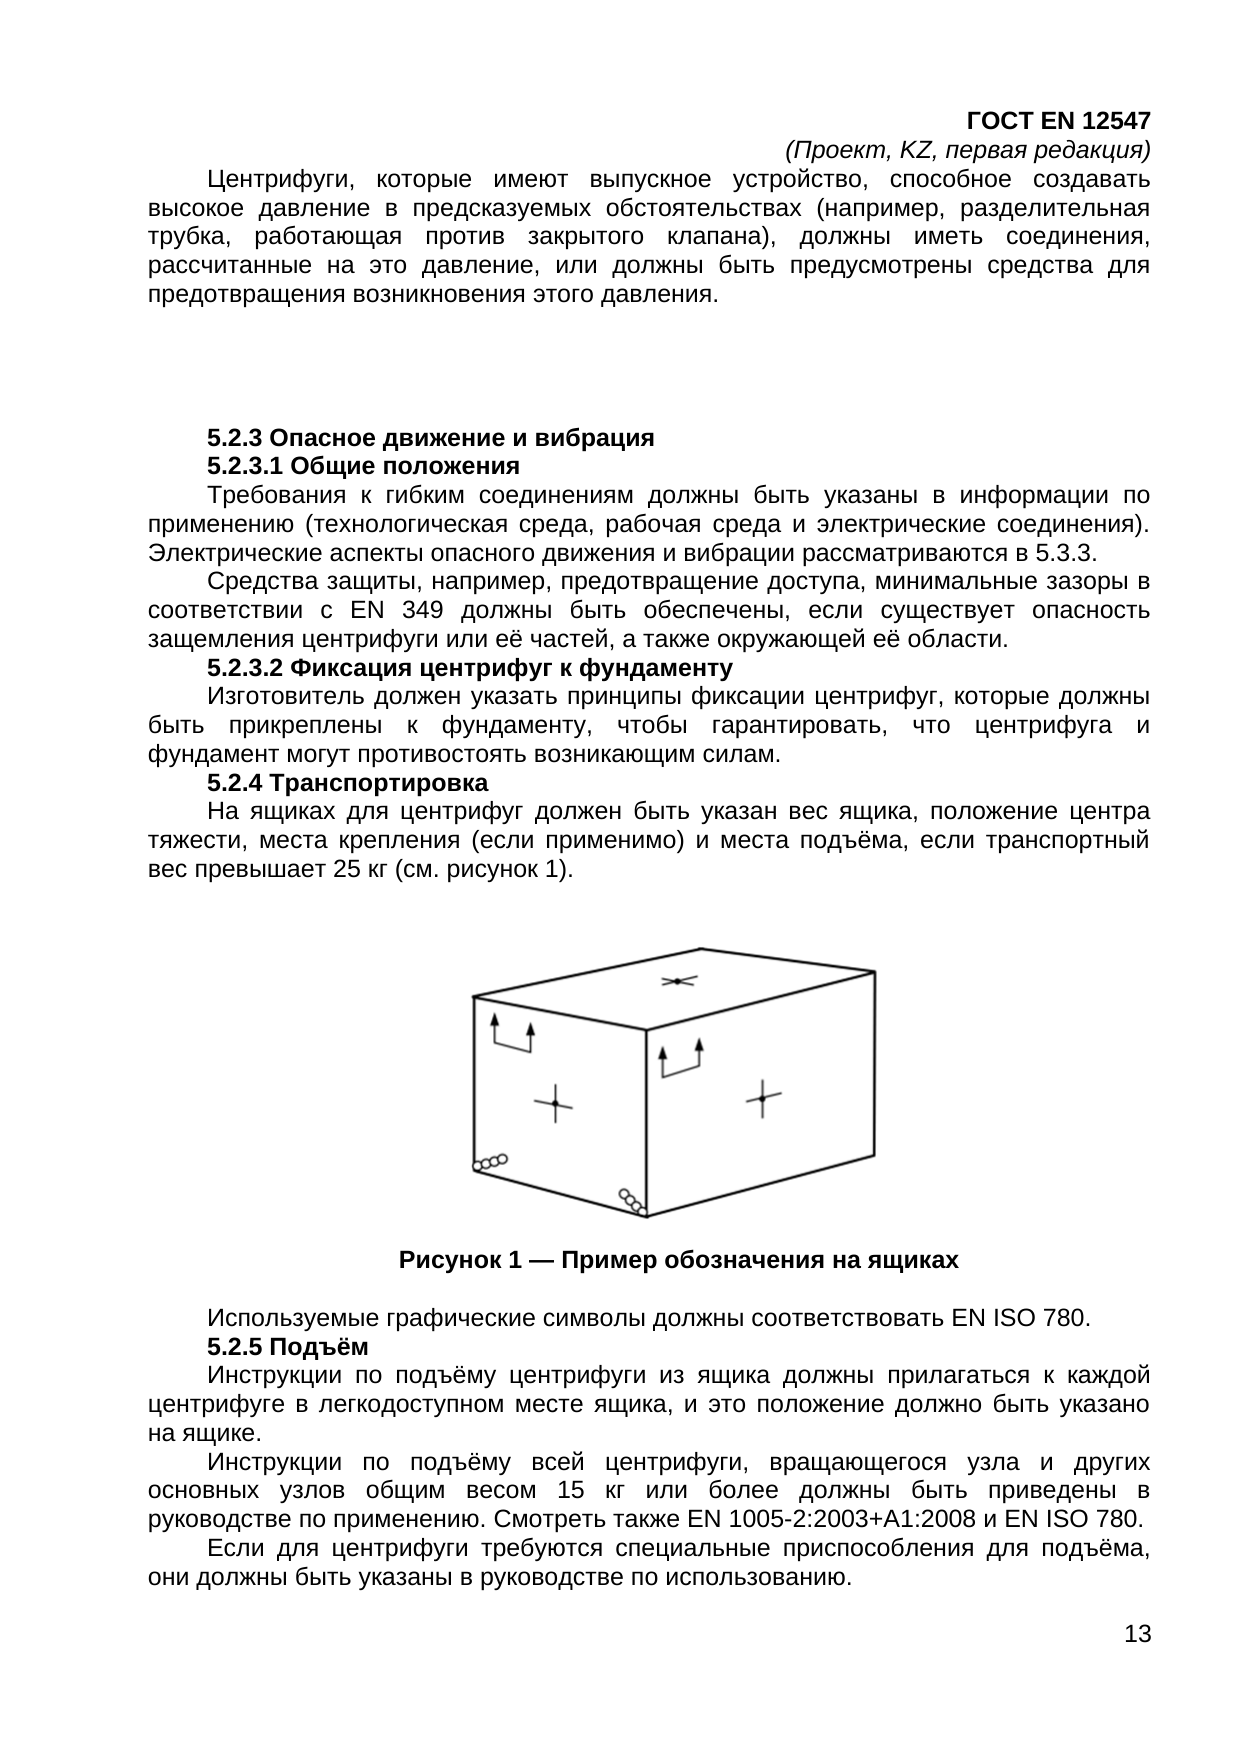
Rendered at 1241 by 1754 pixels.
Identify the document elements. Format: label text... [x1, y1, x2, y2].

text 5.2.4 Транспортировка [148, 767, 1152, 796]
text Инструкции по подъёму центрифуги из ящика должны прилагаться к каждой центрифуге в легкодоступном месте ящика, и это положение должно быть указано на ящике. [148, 1360, 1152, 1447]
text Используемые графические символы должны соответствовать EN ISO 780. [148, 1303, 1152, 1332]
text Инструкции по подъёму всей центрифуги, вращающегося узла и других основных узлов общим весом 15 кг или более должны быть приведены в руководстве по применению. Смотреть также EN 1005-2:2003+A1:2008 и EN ISO 780. [148, 1447, 1152, 1533]
text 5.2.3 Опасное движение и вибрация [148, 422, 1152, 451]
text Центрифуги, которые имеют выпускное устройство, способное создавать высокое давление в предсказуемых обстоятельствах (например, разделительная трубка, работающая против закрытого клапана), должны иметь соединения, рассчитанные на это давление, или должны быть предусмотрены средства для предотвращения возникновения этого давления. [148, 164, 1152, 307]
text 5.2.5 Подъём [148, 1332, 1152, 1360]
text 5.2.3.2 Фиксация центрифуг к фундаменту [148, 652, 1152, 681]
picture [421, 911, 938, 1246]
text На ящиках для центрифуг должен быть указан вес ящика, положение центра тяжести, места крепления (если применимо) и места подъёма, если транспортный вес превышает 25 кг (см. рисунок 1). [148, 796, 1152, 882]
text Средства защиты, например, предотвращение доступа, минимальные зазоры в соответствии с EN 349 должны быть обеспечены, если существует опасность защемления центрифуги или её частей, а также окружающей её области. [148, 566, 1152, 652]
text 5.2.3.1 Общие положения [148, 451, 1152, 480]
text Если для центрифуги требуются специальные приспособления для подъёма, они должны быть указаны в руководстве по использованию. [148, 1533, 1152, 1590]
text Требования к гибким соединениям должны быть указаны в информации по применению (технологическая среда, рабочая среда и электрические соединения). Электрические аспекты опасного движения и вибрации рассматриваются в 5.3.3. [148, 480, 1152, 566]
text Рисунок 1 — Пример обозначения на ящиках [148, 1245, 1152, 1274]
text Изготовитель должен указать принципы фиксации центрифуг, которые должны быть прикреплены к фундаменту, чтобы гарантировать, что центрифуга и фундамент могут противостоять возникающим силам. [148, 681, 1152, 767]
